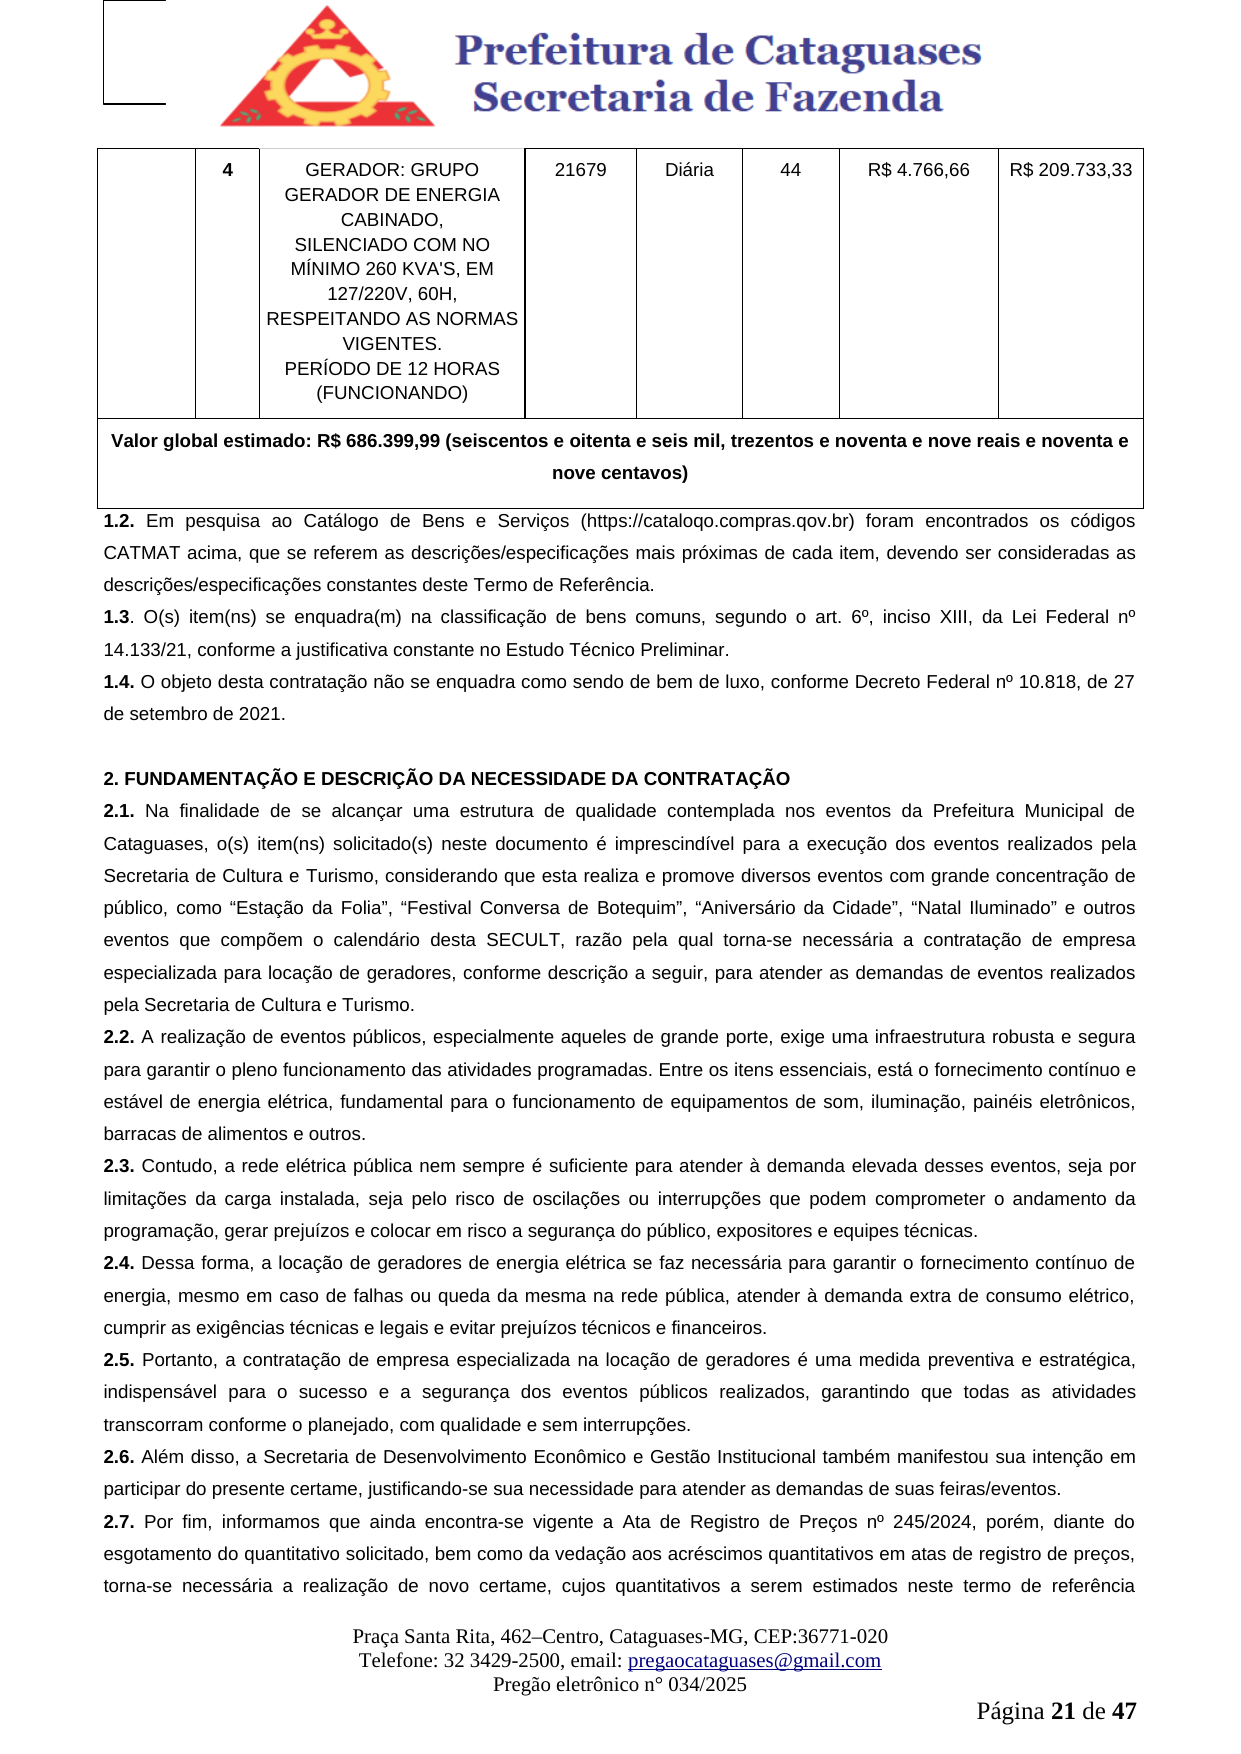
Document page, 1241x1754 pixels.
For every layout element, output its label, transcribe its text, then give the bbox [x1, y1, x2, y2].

text 2.5. Portanto, a contratação de empresa especializada na locação de geradores é uma medida preventiva e estratégica, indispensável para o sucesso e a segurança dos eventos públicos realizados, garantindo que todas as atividades transcorram conforme o planejado, com qualidade e sem interrupções. [103, 1349, 1137, 1435]
text 2.3. Contudo, a rede elétrica pública nem sempre é suficiente para atender à demanda elevada desses eventos, seja por limitações da carga instalada, seja pelo risco de oscilações ou interrupções que podem comprometer o andamento da programação, gerar prejuízos e colocar em risco a segurança do público, expositores e equipes técnicas. [103, 1155, 1137, 1241]
picture [165, 0, 1075, 148]
text 1.3. O(s) item(ns) se enquadra(m) na classificação de bens comuns, segundo o art. 6º, inciso XIII, da Lei Federal nº 14.133/21, conforme a justificativa constante no Estudo Técnico Preliminar. [103, 606, 1137, 660]
text 1.2. Em pesquisa ao Catálogo de Bens e Serviços (https://cataloqo.compras.qov.br) foram encontrados os códigos CATMAT acima, que se referem as descrições/especificações mais próximas de cada item, devendo ser consideradas as descrições/especificações constantes deste Termo de Referência. [103, 509, 1137, 596]
text 2. FUNDAMENTAÇÃO E DESCRIÇÃO DA NECESSIDADE DA CONTRATAÇÃO [103, 768, 1137, 789]
table_cell R$ 4.766,66 [840, 149, 998, 418]
table_cell GERADOR: GRUPO GERADOR DE ENERGIA CABINADO, SILENCIADO COM NO MÍNIMO 260 KVA'S, EM 127/220V, 60H, RESPEITANDO AS NORMAS VIGENTES. PERÍODO DE 12 HORAS (FUNCIONANDO) [260, 149, 524, 418]
text 2.2. A realização de eventos públicos, especialmente aqueles de grande porte, exige uma infraestrutura robusta e segura para garantir o pleno funcionamento das atividades programadas. Entre os itens essenciais, está o fornecimento contínuo e estável de energia elétrica, fundamental para o funcionamento de equipamentos de som, iluminação, painéis eletrônicos, barracas de alimentos e outros. [103, 1026, 1137, 1144]
text 1.4. O objeto desta contratação não se enquadra como sendo de bem de luxo, conforme Decreto Federal nº 10.818, de 27 de setembro de 2021. [103, 671, 1137, 725]
table_cell R$ 209.733,33 [999, 149, 1143, 418]
table_cell Valor global estimado: R$ 686.399,99 (seiscentos e oitenta e seis mil, trezentos e noventa e nove reais e noventa e nove centavos) [98, 419, 1143, 508]
table_cell 21679 [526, 149, 636, 418]
text 2.6. Além disso, a Secretaria de Desenvolvimento Econômico e Gestão Institucional também manifestou sua intenção em participar do presente certame, justificando-se sua necessidade para atender as demandas de suas feiras/eventos. [103, 1446, 1137, 1500]
text 2.1. Na finalidade de se alcançar uma estrutura de qualidade contemplada nos eventos da Prefeitura Municipal de Cataguases, o(s) item(ns) solicitado(s) neste documento é imprescindível para a execução dos eventos realizados pela Secretaria de Cultura e Turismo, considerando que esta realiza e promove diversos eventos com grande concentração de público, como “Estação da Folia”, “Festival Conversa de Botequim”, “Aniversário da Cidade”, “Natal Iluminado” e outros eventos que compõem o calendário desta SECULT, razão pela qual torna-se necessária a contratação de empresa especializada para locação de geradores, conforme descrição a seguir, para atender as demandas de eventos realizados pela Secretaria de Cultura e Turismo. [103, 800, 1137, 1015]
table_cell 4 [196, 149, 259, 418]
text 2.4. Dessa forma, a locação de geradores de energia elétrica se faz necessária para garantir o fornecimento contínuo de energia, mesmo em caso de falhas ou queda da mesma na rede pública, atender à demanda extra de consumo elétrico, cumprir as exigências técnicas e legais e evitar prejuízos técnicos e financeiros. [103, 1252, 1137, 1338]
table_cell Diária [637, 149, 742, 418]
table_cell 44 [743, 149, 839, 418]
